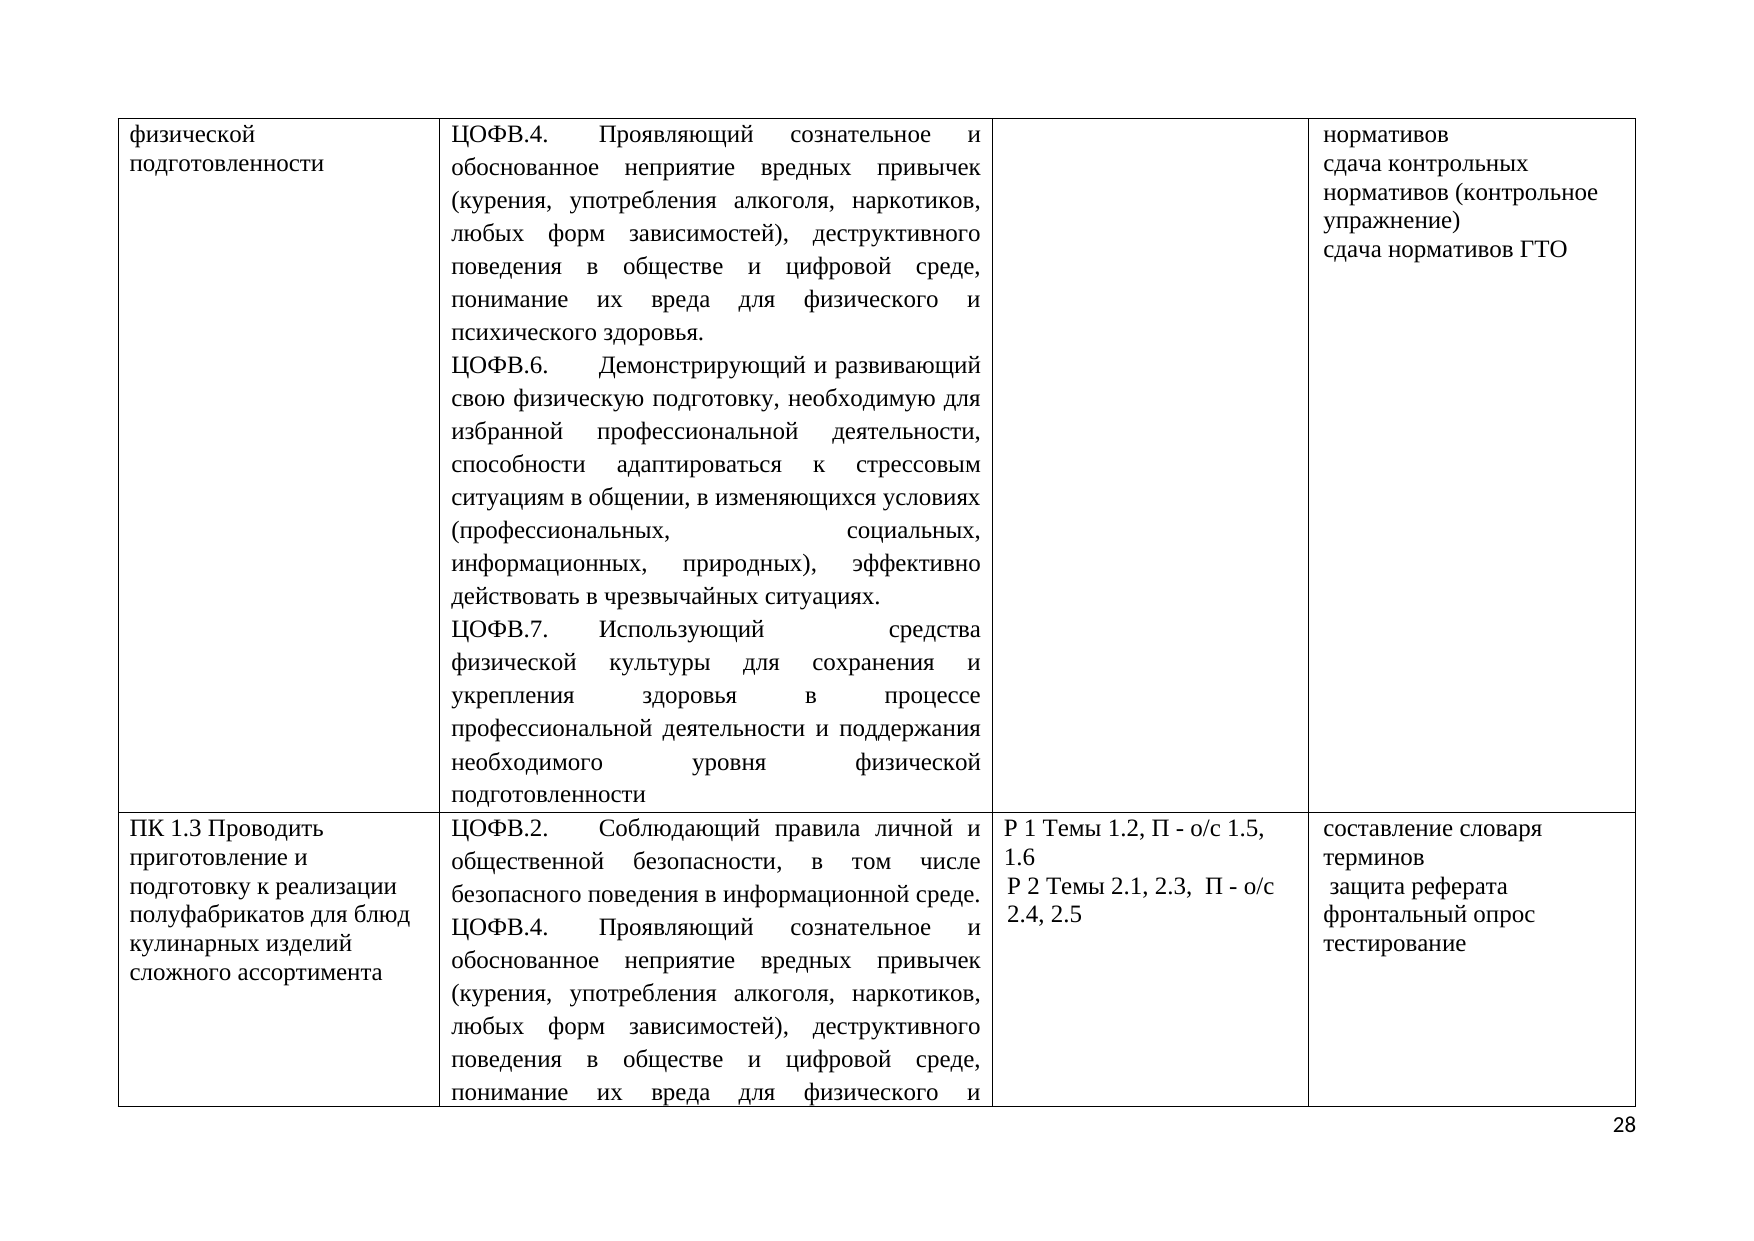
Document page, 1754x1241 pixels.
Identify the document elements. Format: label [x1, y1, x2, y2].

table_cell [440, 119, 992, 812]
table_cell [119, 119, 439, 812]
table_cell [993, 813, 1308, 1106]
table_cell [119, 813, 439, 1106]
table_cell [993, 119, 1308, 812]
table_cell [1309, 119, 1635, 812]
table_cell [1309, 813, 1635, 1106]
table_cell [440, 813, 992, 1106]
